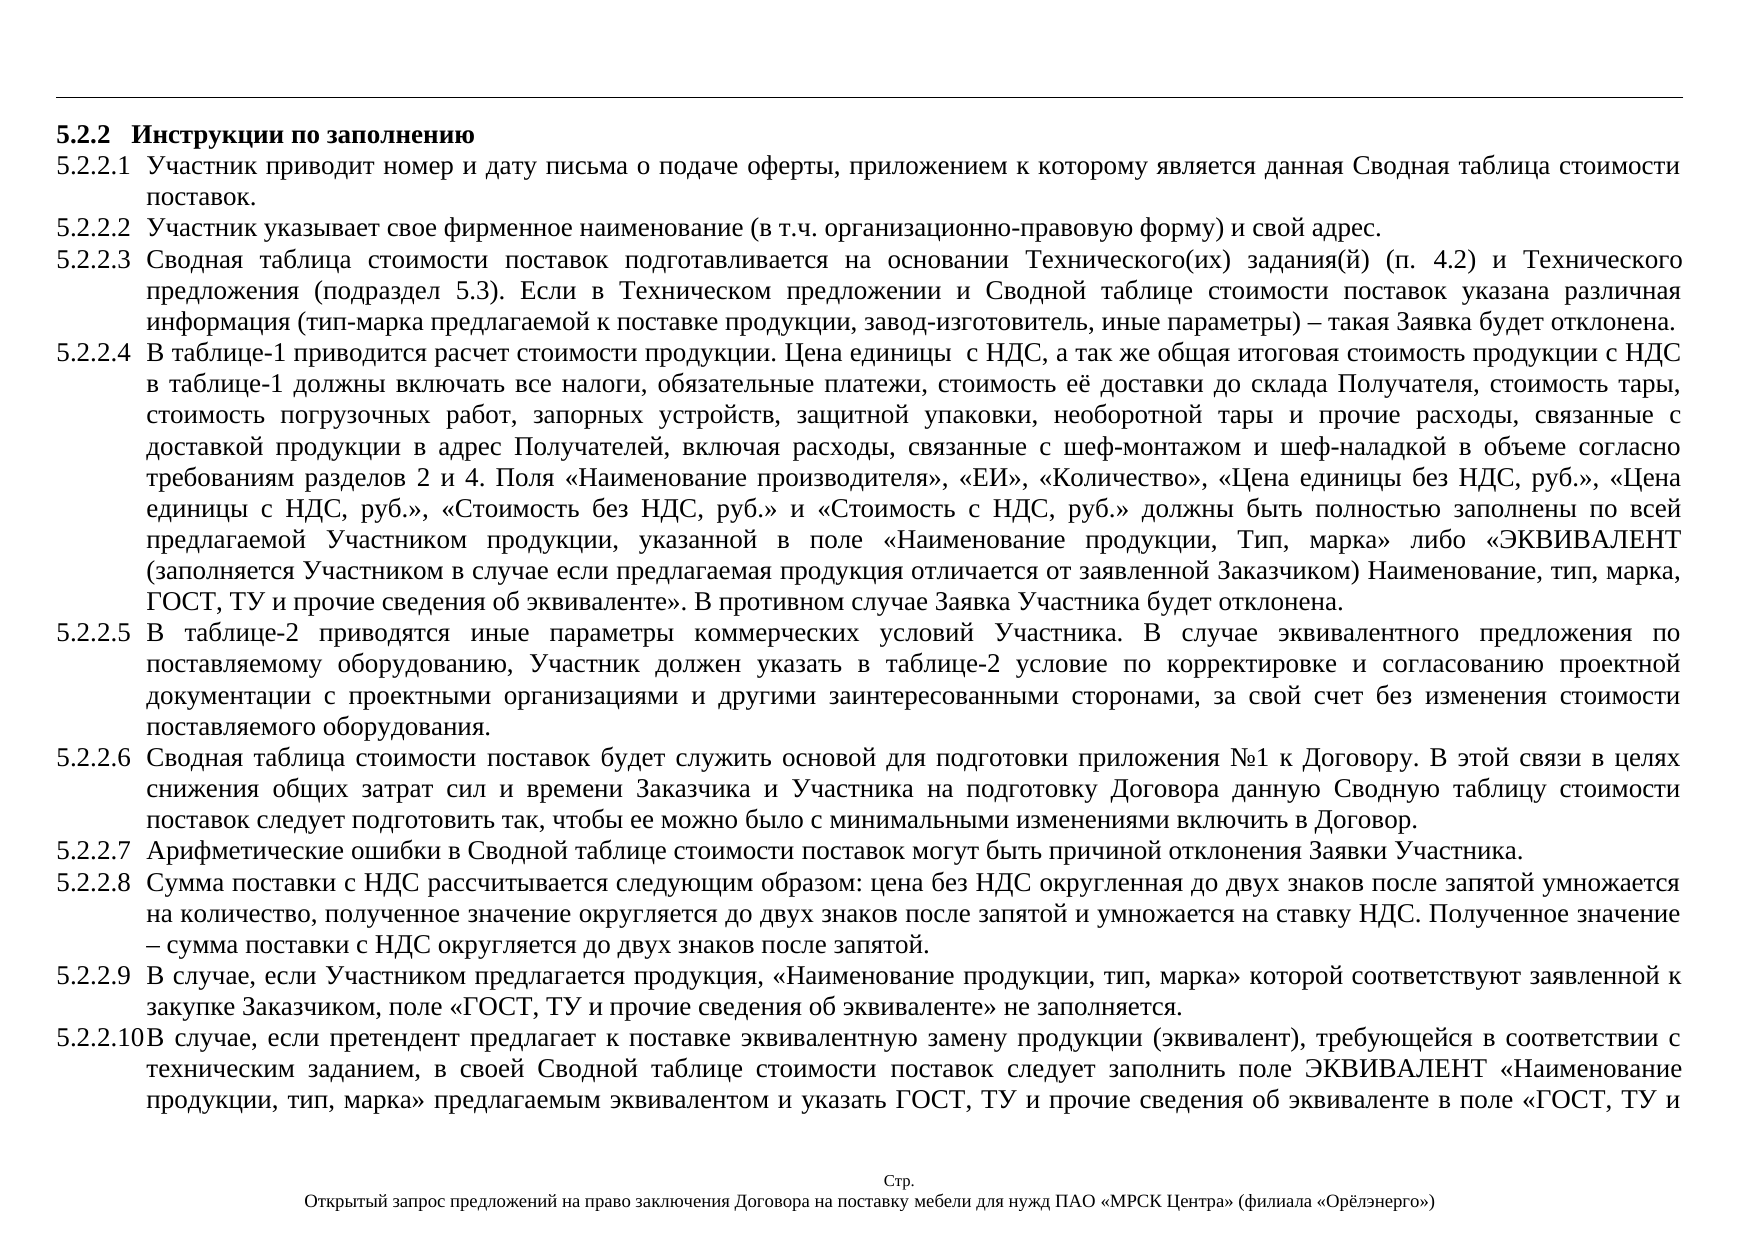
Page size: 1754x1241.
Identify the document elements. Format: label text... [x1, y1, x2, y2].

list Участник указывает свое фирменное наименование (в т.ч. организационно-правовую форму) и свой адрес. [56, 212, 1683, 243]
list Арифметические ошибки в Сводной таблице стоимости поставок могут быть причиной отклонения Заявки Участника. [56, 834, 1683, 866]
list Участник приводит номер и дату письма о подаче оферты, приложением к которому является данная Сводная таблица стоимости поставок. [56, 149, 1683, 212]
list В таблице-2 приводятся иные параметры коммерческих условий Участника. В случае эквивалентного предложения по поставляемому оборудованию, Участник должен указать в таблице-2 условие по корректировке и согласованию проектной документации с проектными организациями и другими заинтересованными сторонами, за свой счет без изменения стоимости поставляемого оборудования. [56, 616, 1683, 741]
list Сводная таблица стоимости поставок будет служить основой для подготовки приложения №1 к Договору. В этой связи в целях снижения общих затрат сил и времени Заказчика и Участника на подготовку Договора данную Сводную таблицу стоимости поставок следует подготовить так, чтобы ее можно было с минимальными изменениями включить в Договор. [56, 741, 1683, 834]
list Сводная таблица стоимости поставок подготавливается на основании Технического(их) задания(й) (п. 4.2) и Технического предложения (подраздел 5.3). Если в Техническом предложении и Сводной таблице стоимости поставок указана различная информация (тип-марка предлагаемой к поставке продукции, завод-изготовитель, иные параметры) – такая Заявка будет отклонена. [56, 243, 1683, 336]
list В случае, если Участником предлагается продукция, «Наименование продукции, тип, марка» которой соответствуют заявленной к закупке Заказчиком, поле «ГОСТ, ТУ и прочие сведения об эквиваленте» не заполняется. [56, 959, 1683, 1021]
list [56, 1021, 1683, 1115]
list В таблице-1 приводится расчет стоимости продукции. Цена единицы с НДС, а так же общая итоговая стоимость продукции с НДС в таблице-1 должны включать все налоги, обязательные платежи, стоимость её доставки до склада Получателя, стоимость тары, стоимость погрузочных работ, запорных устройств, защитной упаковки, необоротной тары и прочие расходы, связанные с доставкой продукции в адрес Получателей, включая расходы, связанные с шеф-монтажом и шеф-наладкой в объеме согласно требованиям разделов 2 и 4. Поля «Наименование производителя», «ЕИ», «Количество», «Цена единицы без НДС, руб.», «Цена единицы с НДС, руб.», «Стоимость без НДС, руб.» и «Стоимость с НДС, руб.» должны быть полностью заполнены по всей предлагаемой Участником продукции, указанной в поле «Наименование продукции, Тип, марка» либо «ЭКВИВАЛЕНТ (заполняется Участником в случае если предлагаемая продукция отличается от заявленной Заказчиком) Наименование, тип, марка, ГОСТ, ТУ и прочие сведения об эквиваленте». В противном случае Заявка Участника будет отклонена. [56, 336, 1683, 616]
list Сумма поставки с НДС рассчитывается следующим образом: цена без НДС округленная до двух знаков после запятой умножается на количество, полученное значение округляется до двух знаков после запятой и умножается на ставку НДС. Полученное значение – сумма поставки с НДС округляется до двух знаков после запятой. [56, 866, 1683, 959]
subtitle Инструкции по заполнению [56, 118, 1683, 149]
